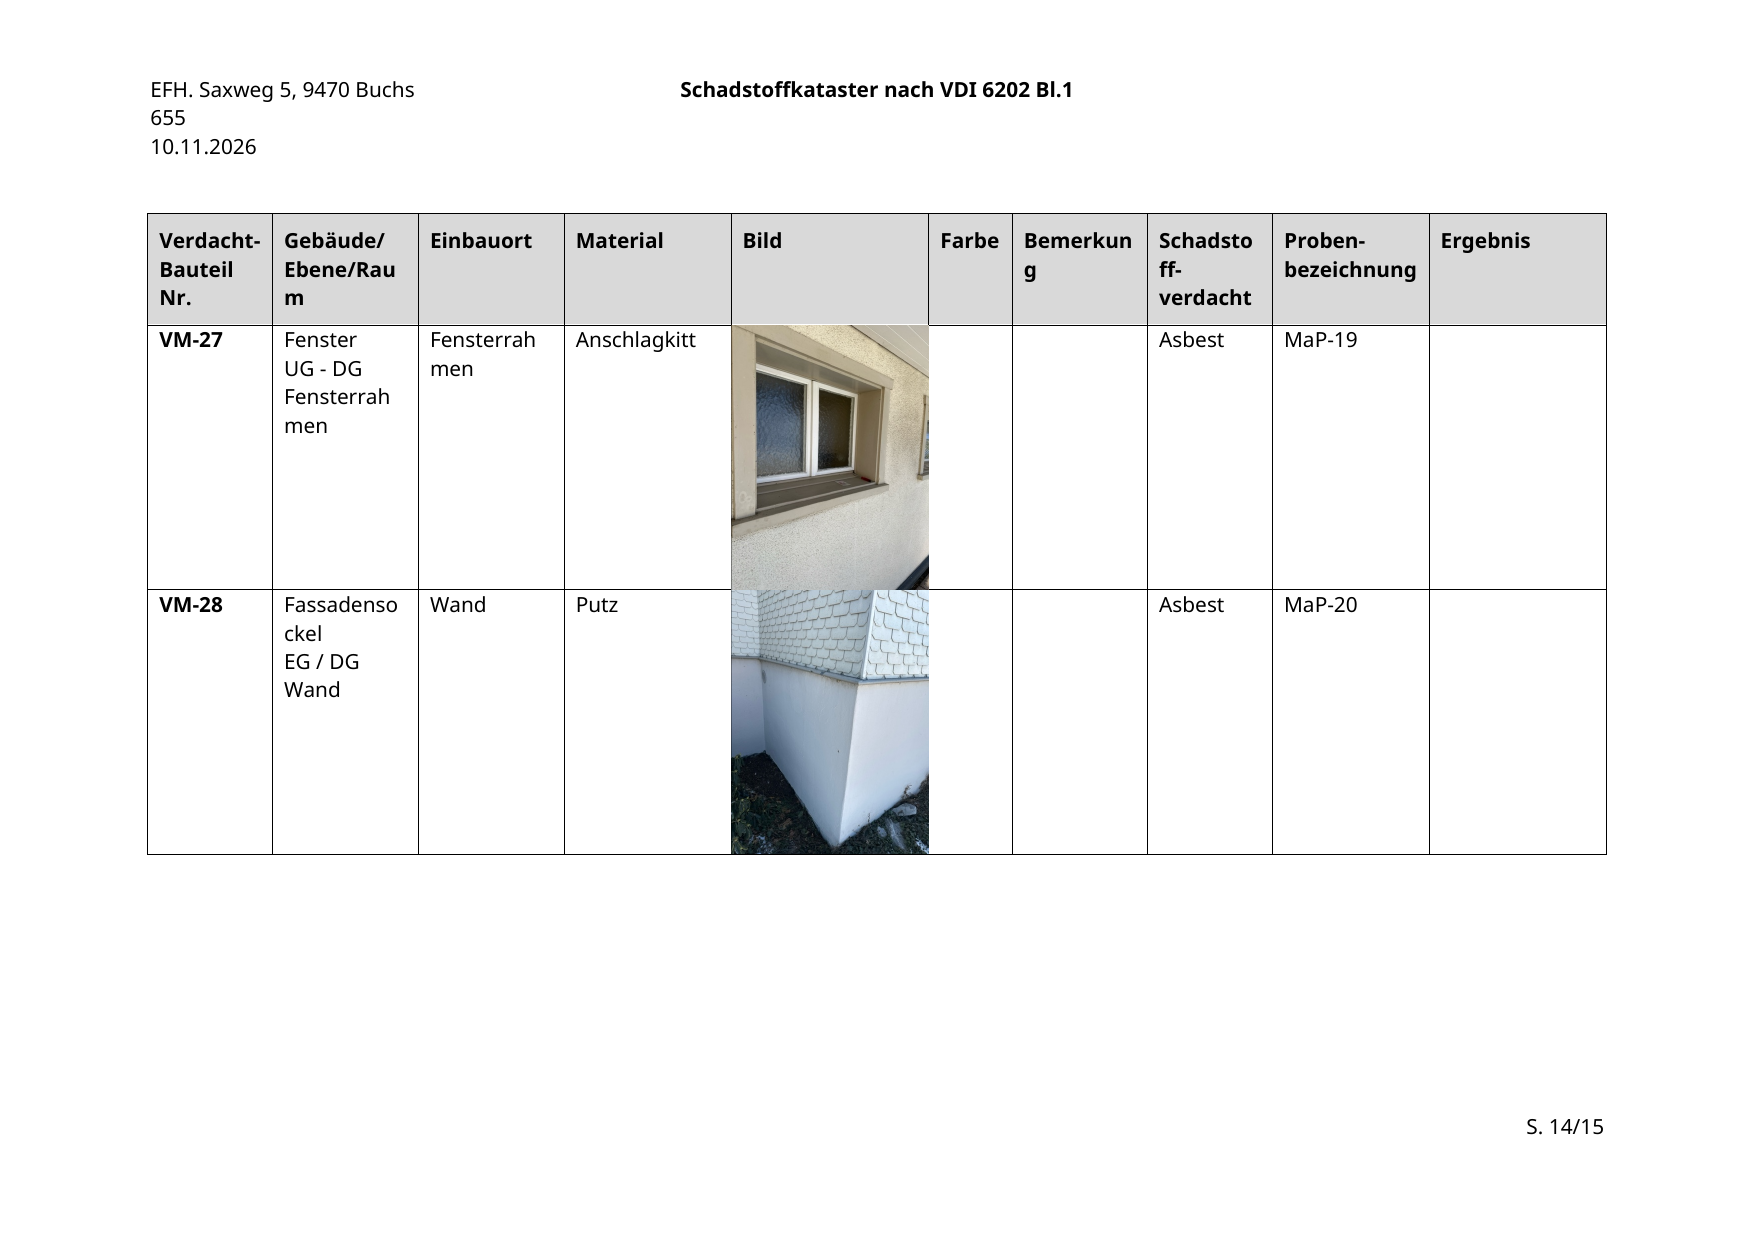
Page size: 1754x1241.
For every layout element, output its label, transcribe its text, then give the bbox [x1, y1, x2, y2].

table_header Gebäude/ Ebene/Raum [273, 214, 418, 324]
table_cell [1430, 326, 1606, 589]
table_cell [929, 326, 1012, 589]
table_header Ergebnis [1430, 214, 1606, 324]
table_cell Putz [565, 590, 731, 854]
table_header Schadstoff-verdacht [1148, 214, 1272, 324]
table_cell [1013, 590, 1147, 854]
table_cell MaP-20 [1273, 590, 1429, 854]
table_header Einbauort [419, 214, 564, 324]
table_cell Wand [419, 590, 564, 854]
table_header Verdacht-Bauteil Nr. [148, 214, 272, 324]
table_header Bild [732, 214, 928, 324]
table_cell Anschlagkitt [565, 326, 731, 589]
table_cell Fenster UG - DG Fensterrahmen [273, 326, 418, 589]
table_cell Asbest [1148, 590, 1272, 854]
table_header Proben-bezeichnung [1273, 214, 1429, 324]
table_cell MaP-19 [1273, 326, 1429, 589]
table_cell Fensterrahmen [419, 326, 564, 589]
picture [731, 325, 929, 854]
table_cell [1013, 326, 1147, 589]
table_cell Fassadensockel EG / DG Wand [273, 590, 418, 854]
table_cell VM-28 [148, 590, 272, 854]
table_cell Asbest [1148, 326, 1272, 589]
table_header Farbe [929, 214, 1012, 324]
table_cell VM-27 [148, 326, 272, 589]
table_header Bemerkung [1013, 214, 1147, 324]
table_cell [1430, 590, 1606, 854]
table_cell [929, 590, 1012, 854]
table_header Material [565, 214, 731, 324]
